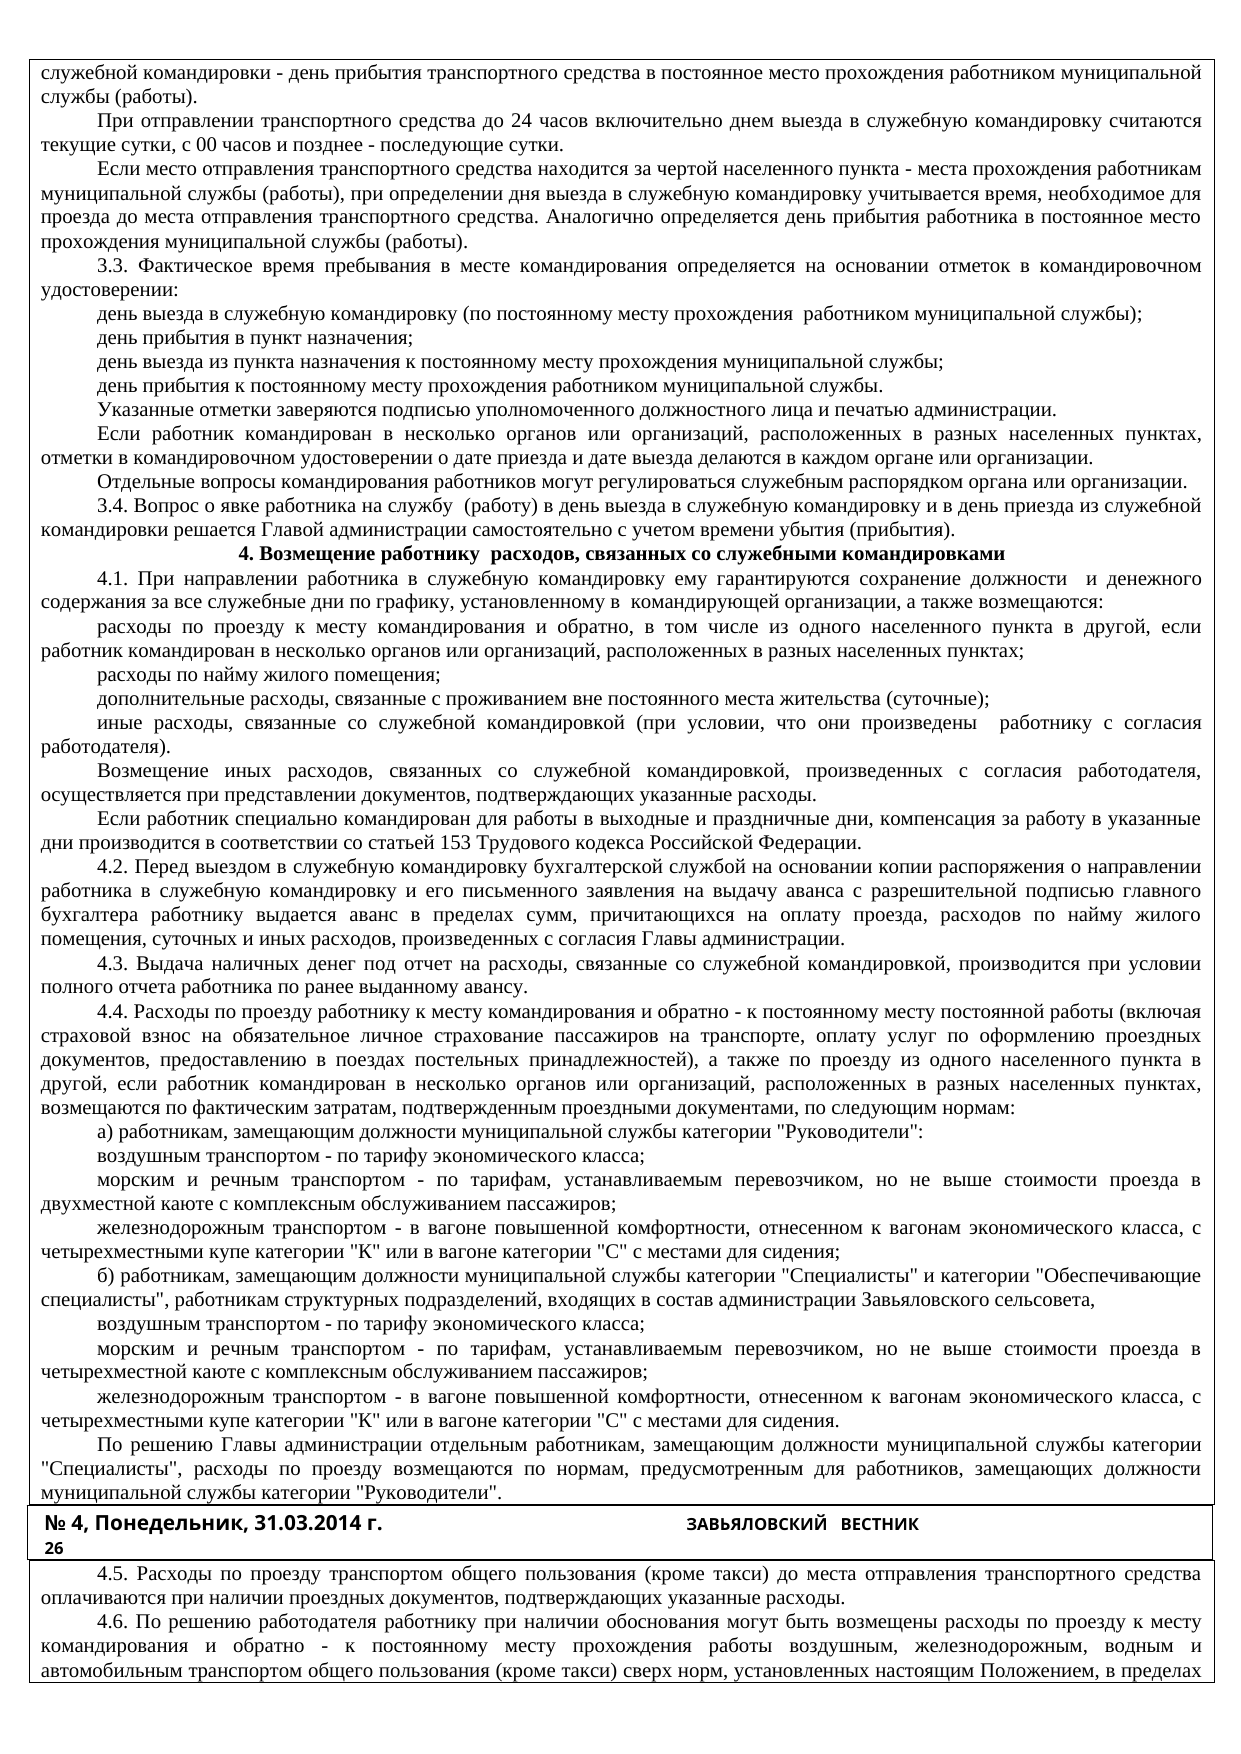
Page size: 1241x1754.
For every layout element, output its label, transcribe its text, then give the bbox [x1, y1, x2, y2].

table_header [30, 60, 1214, 1504]
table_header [30, 1561, 1214, 1682]
text № 4, Понедельник, 31.03.2014 г. ЗАВЬЯЛОВСКИЙ ВЕСТНИК 26 [28, 1506, 1212, 1559]
